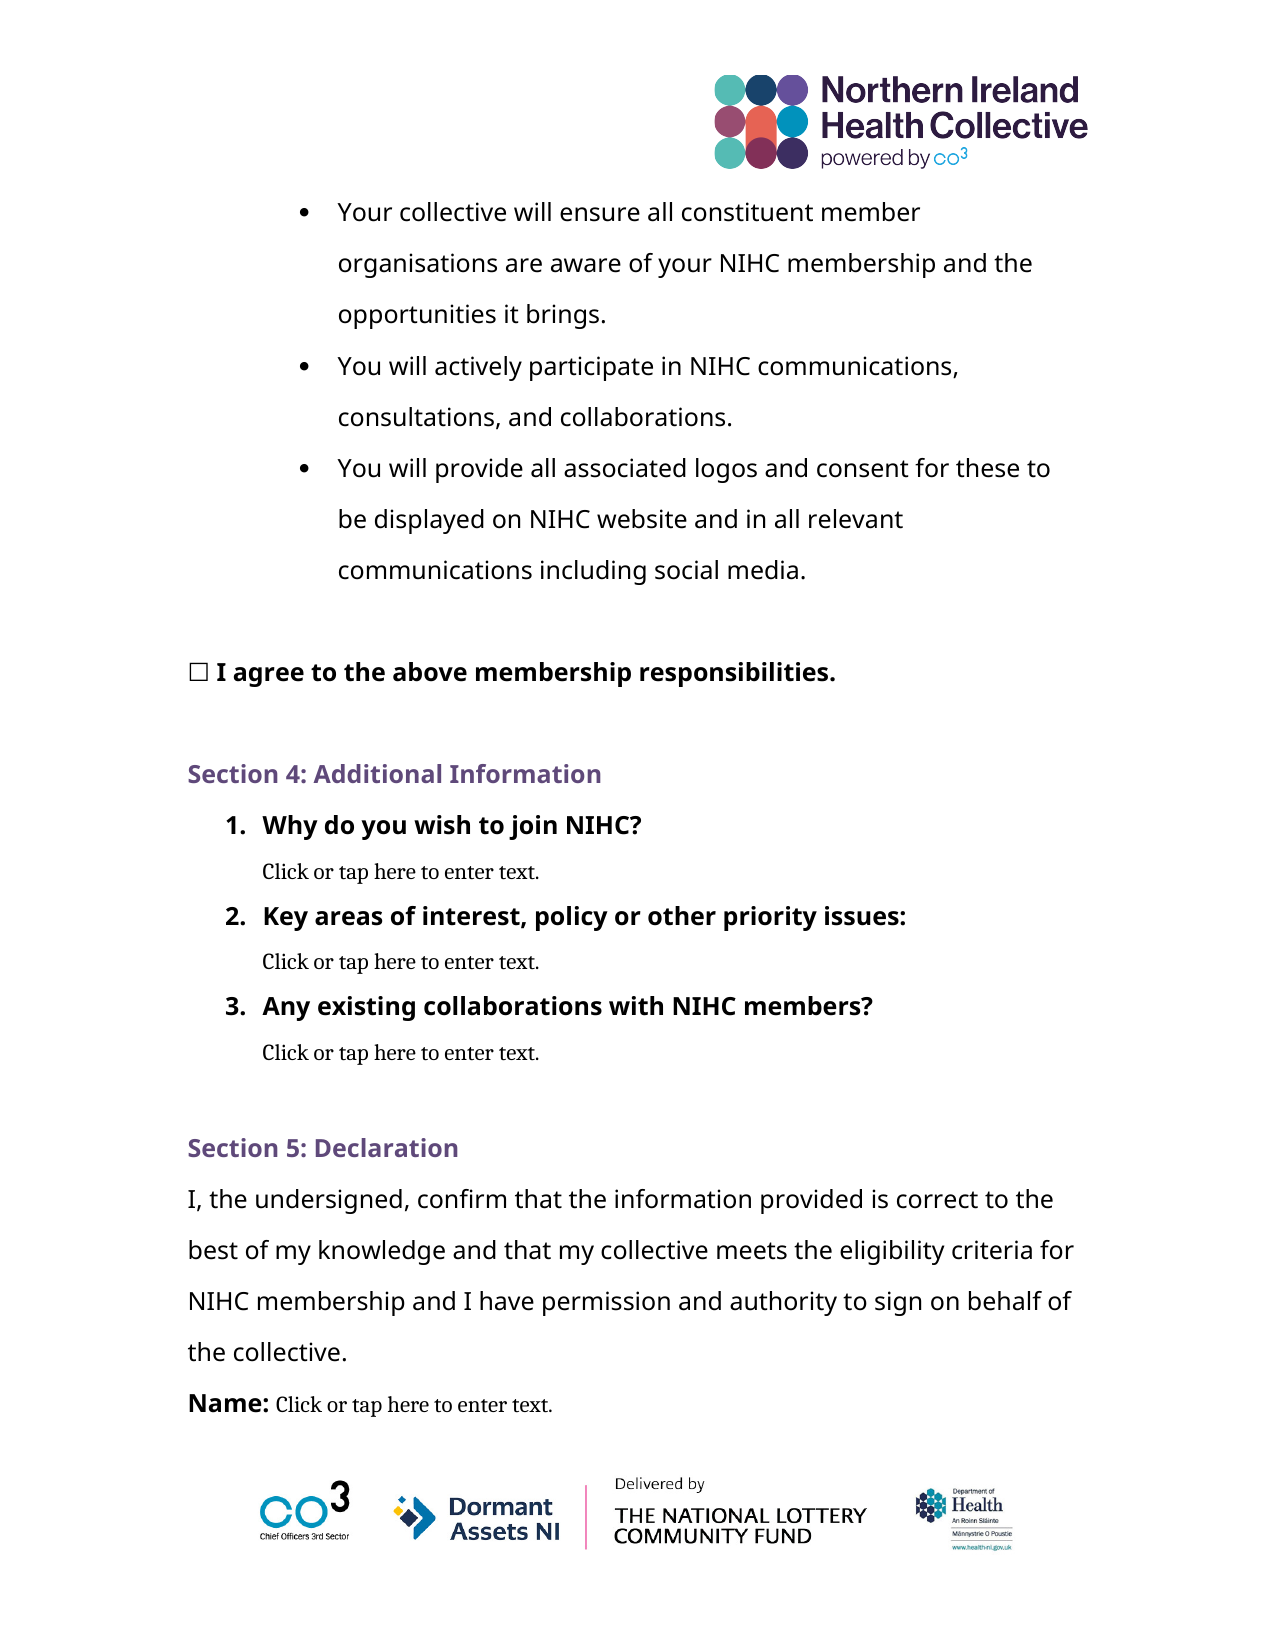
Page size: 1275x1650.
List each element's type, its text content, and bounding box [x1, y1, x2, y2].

list Key areas of interest, policy or other priority issues: [225, 898, 1087, 932]
list Your collective will ensure all constituent member organisations are aware of your NIHC membership and the opportunities it brings. [300, 195, 1087, 331]
text Name: [187, 1385, 1087, 1419]
text I agree to the above membership responsibilities. [187, 654, 1087, 688]
subtitle Section 5: Declaration [187, 1130, 1087, 1164]
list You will actively participate in NIHC communications, consultations, and collaborations. [300, 348, 1087, 433]
text I, the undersigned, confirm that the information provided is correct to the best of my knowledge and that my collective meets the eligibility criteria for NIHC membership and I have permission and authority to sign on behalf of the collective. [187, 1181, 1087, 1368]
list You will provide all associated logos and consent for these to be displayed on NIHC website and in all relevant communications including social media. [300, 450, 1087, 586]
list Any existing collaborations with NIHC members? [225, 989, 1087, 1023]
subtitle Section 4: Additional Information [187, 757, 1087, 791]
list Why do you wish to join NIHC? [225, 808, 1087, 842]
picture [714, 75, 1088, 169]
picture [240, 1456, 1035, 1575]
